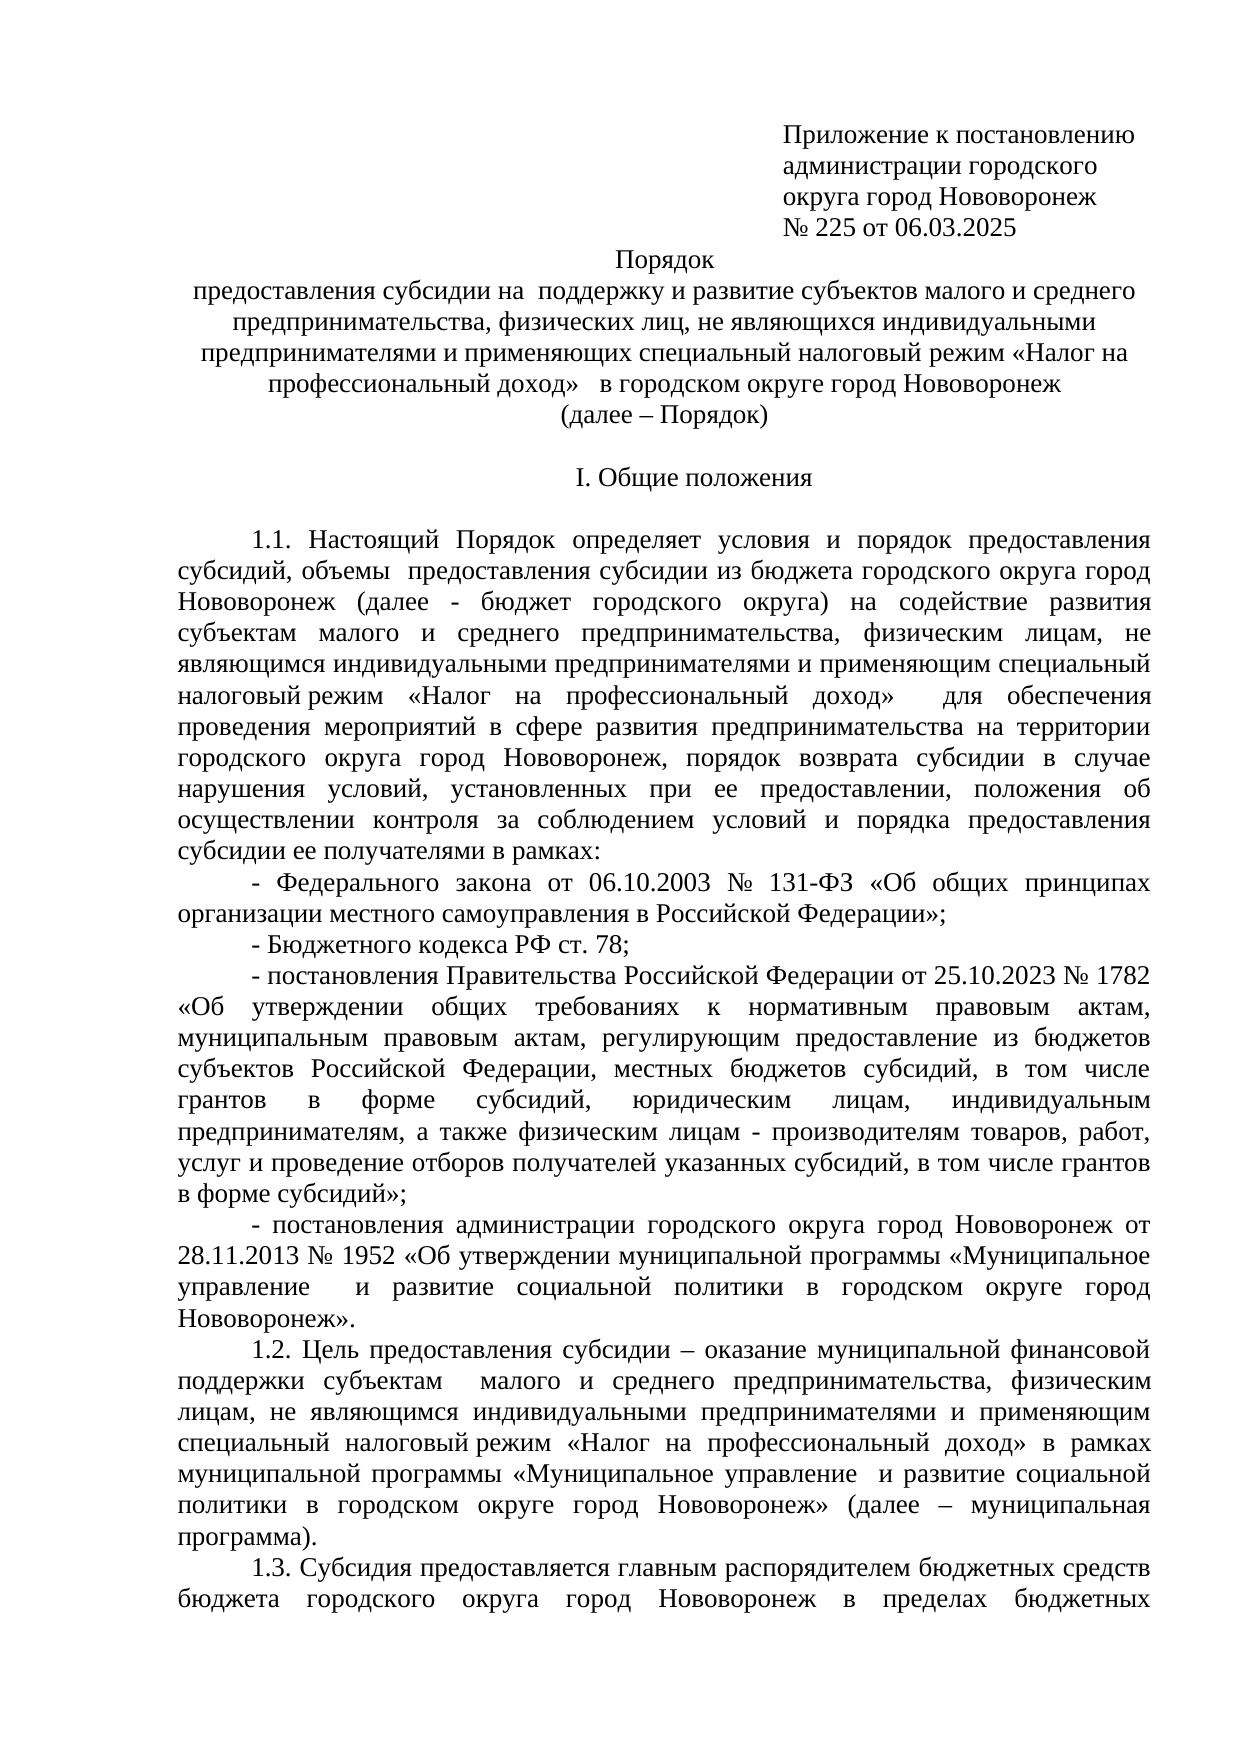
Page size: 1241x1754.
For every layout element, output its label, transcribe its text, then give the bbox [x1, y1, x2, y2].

text - Бюджетного кодекса РФ ст. 78; [177, 928, 1152, 959]
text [177, 1551, 1152, 1613]
text 1.2. Цель предоставления субсидии – оказание муниципальной финансовой поддержки субъектам малого и среднего предпринимательства, физическим лицам, не являющимся индивидуальными предпринимателями и применяющим специальный налоговый режим «Налог на профессиональный доход» в рамках муниципальной программы «Муниципальное управление и развитие социальной политики в городском округе город Нововоронеж» (далее – муниципальная программа). [177, 1333, 1152, 1395]
text - постановления администрации городского округа город Нововоронеж от 28.11.2013 № 1952 «Об утверждении муниципальной программы «Муниципальное управление и развитие социальной политики в городском округе город Нововоронеж». [177, 1208, 1152, 1333]
text I. Общие положения [177, 461, 1152, 492]
text (далее – Порядок) [177, 398, 1152, 429]
text - Федерального закона от 06.10.2003 № 131-ФЗ «Об общих принципах организации местного самоуправления в Российской Федерации»; [177, 866, 1152, 928]
text № 225 от 06.03.2025 [783, 212, 1152, 243]
text предоставления субсидии на поддержку и развитие субъектов малого и среднего предпринимательства, физических лиц, не являющихся индивидуальными предпринимателями и применяющих специальный налоговый режим «Налог на профессиональный доход» в городском округе город Нововоронеж [177, 274, 1152, 398]
text 1.1. Настоящий Порядок определяет условия и порядок предоставления субсидий, объемы предоставления субсидии из бюджета городского округа город Нововоронеж (далее - бюджет городского округа) на содействие развития субъектам малого и среднего предпринимательства, физическим лицам, не являющимся индивидуальными предпринимателями и применяющим специальный налоговый режим «Налог на профессиональный доход» для обеспечения проведения мероприятий в сфере развития предпринимательства на территории городского округа город Нововоронеж, порядок возврата субсидии в случае нарушения условий, установленных при ее предоставлении, положения об осуществлении контроля за соблюдением условий и порядка предоставления субсидии ее получателями в рамках: [177, 523, 1152, 648]
text 1.1. Настоящий Порядок определяет условия и порядок предоставления субсидий, объемы предоставления субсидии из бюджета городского округа город Нововоронеж (далее - бюджет городского округа) на содействие развития субъектам малого и среднего предпринимательства, физическим лицам, не являющимся индивидуальными предпринимателями и применяющим специальный налоговый режим «Налог на профессиональный доход» для обеспечения проведения мероприятий в сфере развития предпринимательства на территории городского округа город Нововоронеж, порядок возврата субсидии в случае нарушения условий, установленных при ее предоставлении, положения об осуществлении контроля за соблюдением условий и порядка предоставления субсидии ее получателями в рамках: [177, 679, 1152, 866]
text Порядок [177, 243, 1152, 274]
text - постановления Правительства Российской Федерации от 25.10.2023 № 1782 «Об утверждении общих требованиях к нормативным правовым актам, муниципальным правовым актам, регулирующим предоставление из бюджетов субъектов Российской Федерации, местных бюджетов субсидий, в том числе грантов в форме субсидий, юридическим лицам, индивидуальным предпринимателям, а также физическим лицам - производителям товаров, работ, услуг и проведение отборов получателей указанных субсидий, в том числе грантов в форме субсидий»; [177, 959, 1152, 1208]
text 1.2. Цель предоставления субсидии – оказание муниципальной финансовой поддержки субъектам малого и среднего предпринимательства, физическим лицам, не являющимся индивидуальными предпринимателями и применяющим специальный налоговый режим «Налог на профессиональный доход» в рамках муниципальной программы «Муниципальное управление и развитие социальной политики в городском округе город Нововоронеж» (далее – муниципальная программа). [177, 1426, 1152, 1551]
text Приложение к постановлению администрации городского округа город Нововоронеж [783, 118, 1152, 212]
